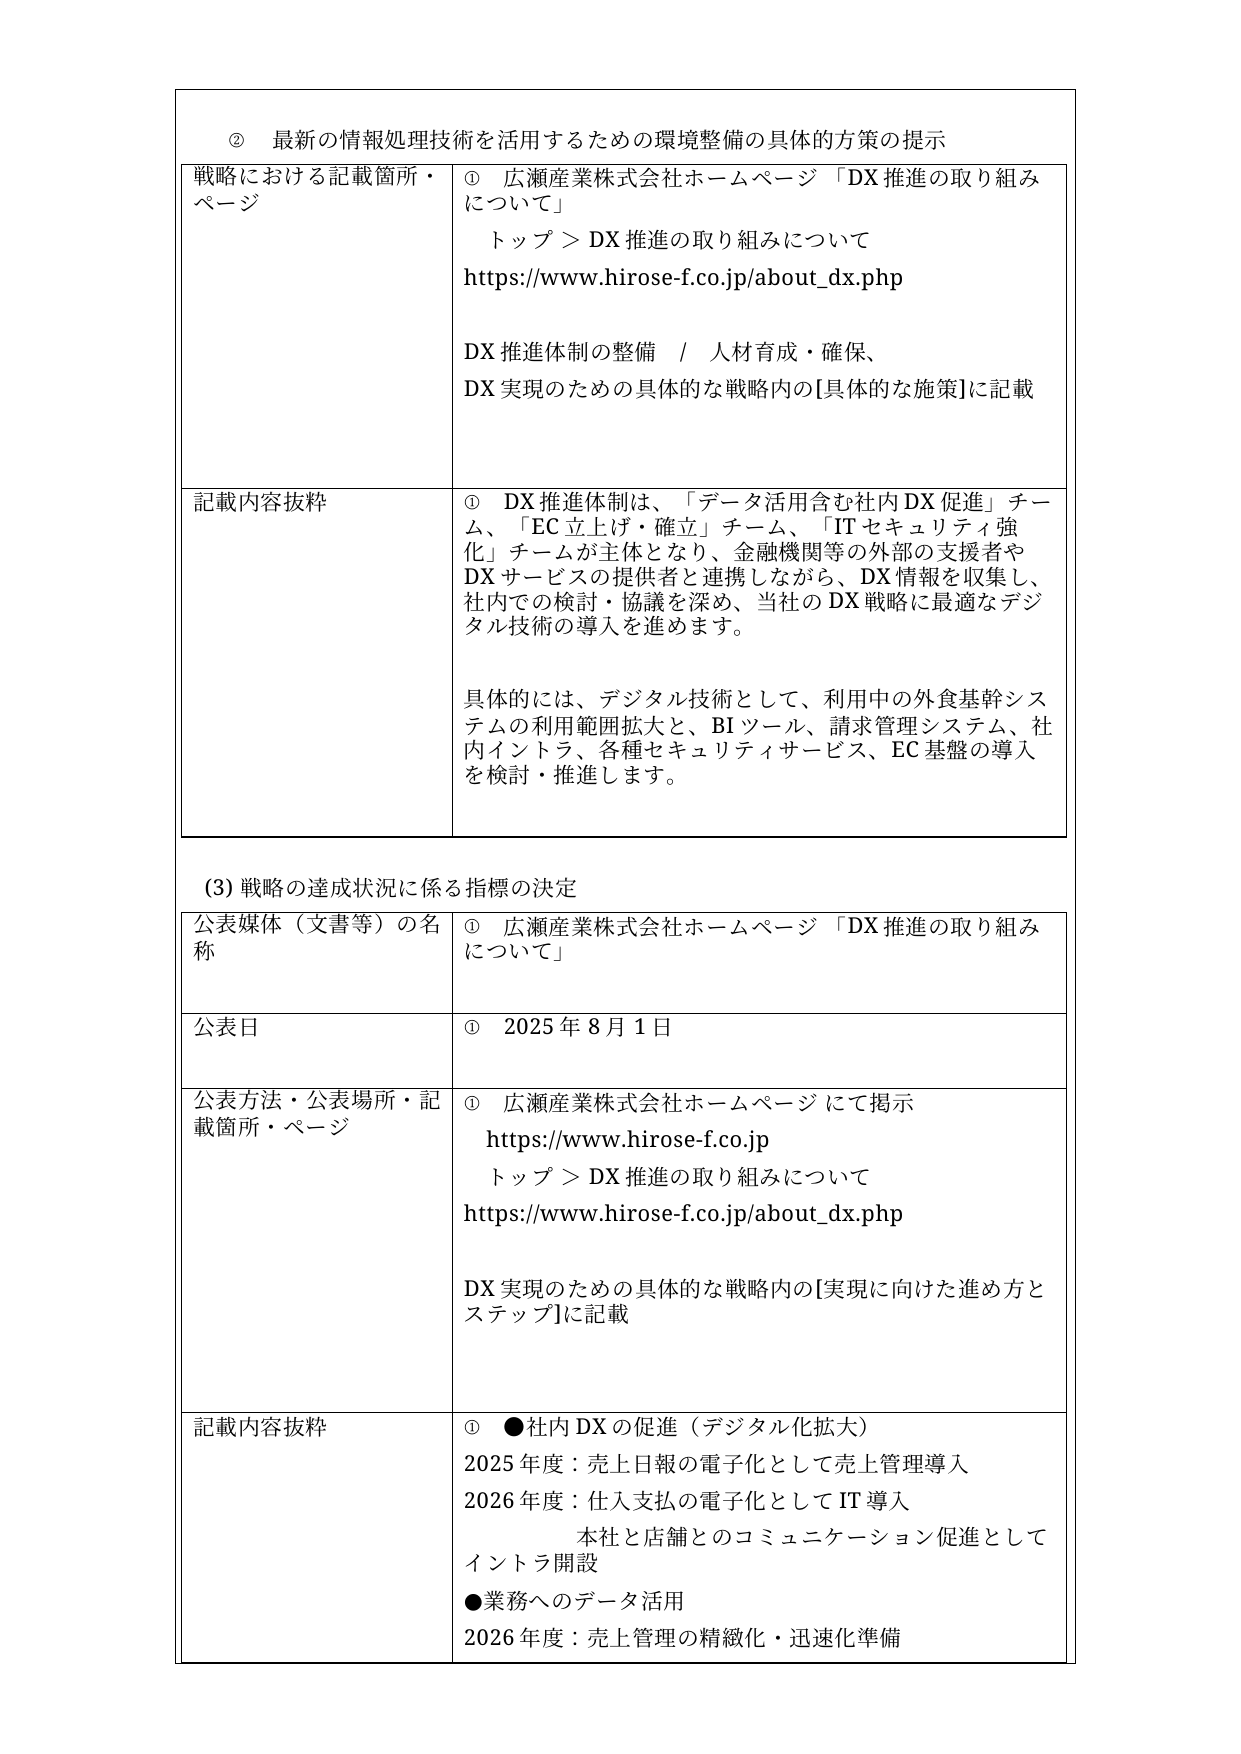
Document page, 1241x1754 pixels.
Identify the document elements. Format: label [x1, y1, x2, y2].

table_cell [176, 90, 1075, 1663]
